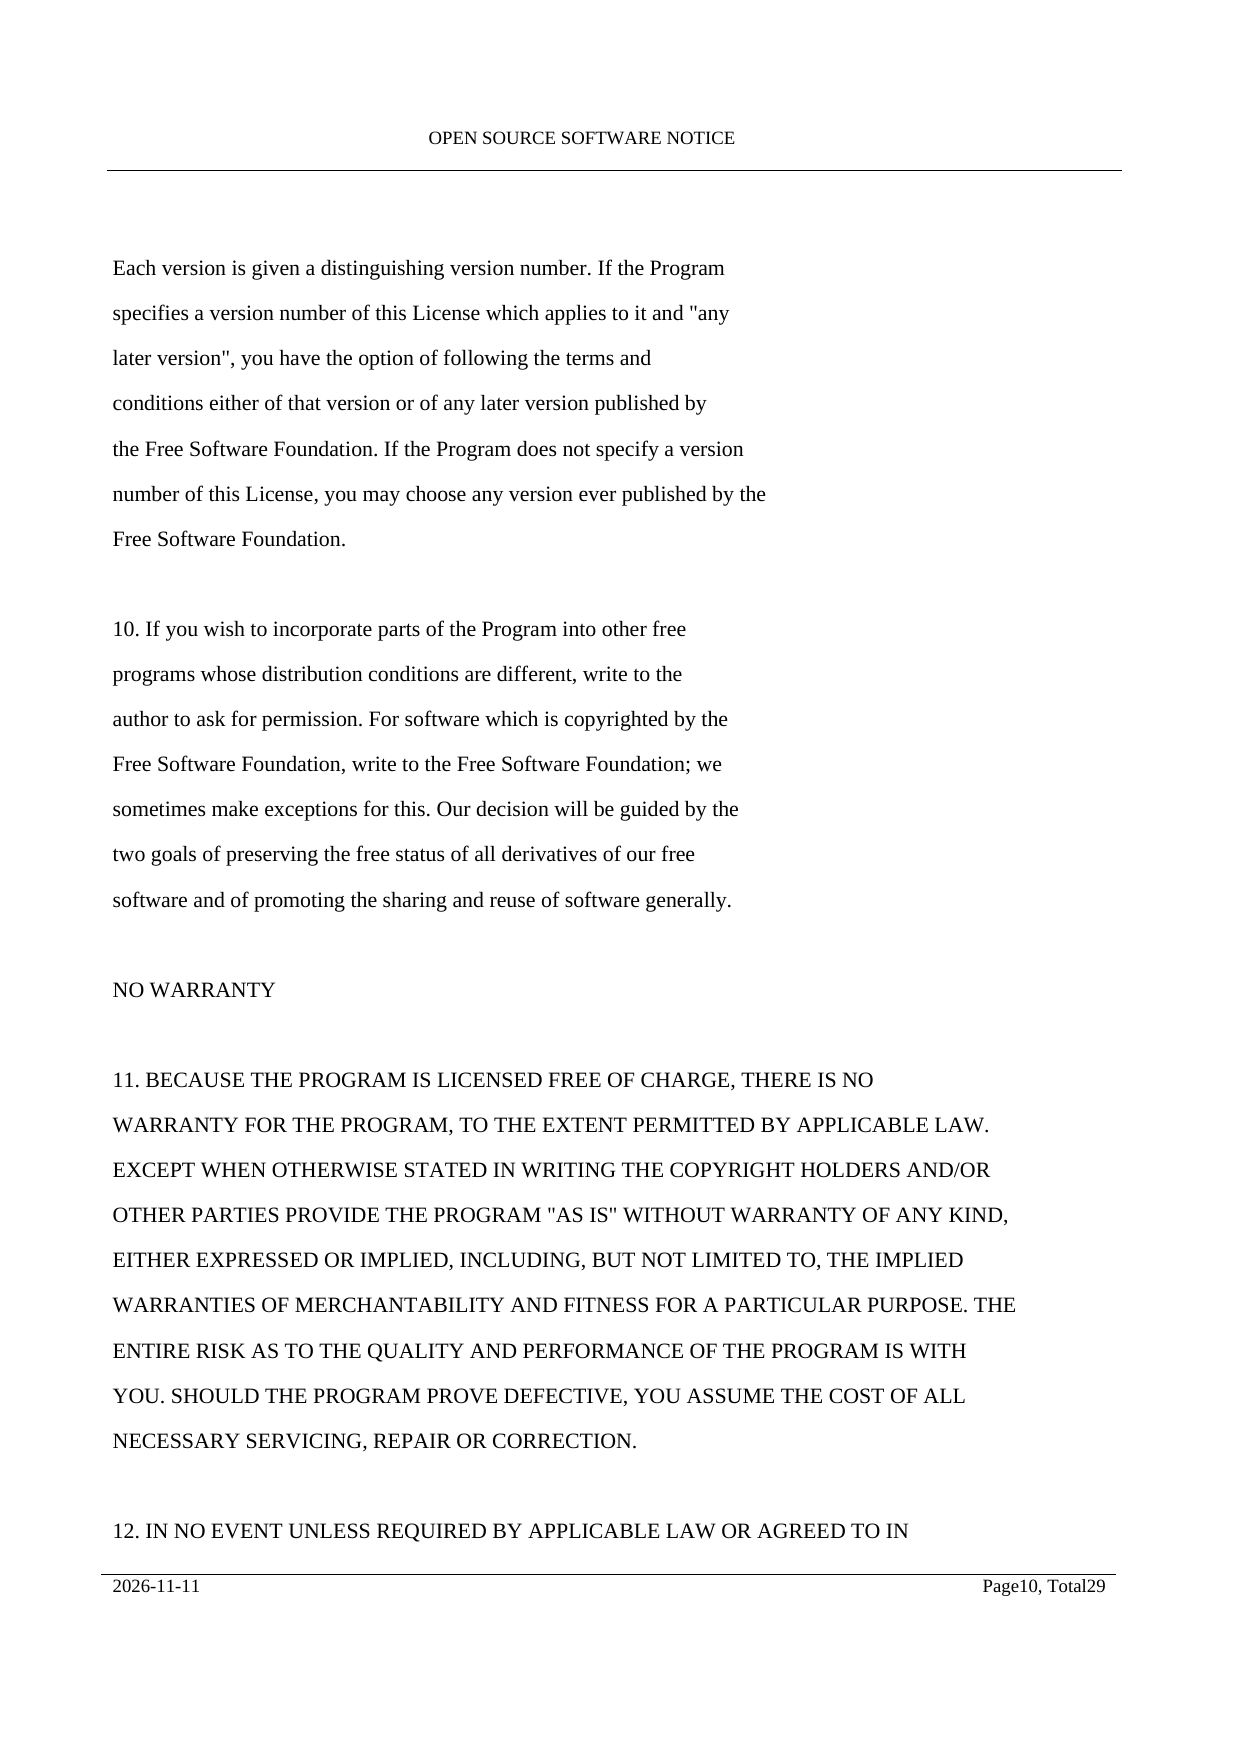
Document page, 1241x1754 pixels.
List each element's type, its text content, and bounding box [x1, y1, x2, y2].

text ENTIRE RISK AS TO THE QUALITY AND PERFORMANCE OF THE PROGRAM IS WITH [112, 1334, 1128, 1366]
text Free Software Foundation. [112, 522, 1128, 554]
text EITHER EXPRESSED OR IMPLIED, INCLUDING, BUT NOT LIMITED TO, THE IMPLIED [112, 1244, 1128, 1276]
text specifies a version number of this License which applies to it and "any [112, 297, 1128, 329]
text programs whose distribution conditions are different, write to the [112, 657, 1128, 690]
text WARRANTY FOR THE PROGRAM, TO THE EXTENT PERMITTED BY APPLICABLE LAW. [112, 1108, 1128, 1141]
text 10. If you wish to incorporate parts of the Program into other free [112, 612, 1128, 645]
text two goals of preserving the free status of all derivatives of our free [112, 838, 1128, 870]
text OTHER PARTIES PROVIDE THE PROGRAM "AS IS" WITHOUT WARRANTY OF ANY KIND, [112, 1199, 1128, 1231]
text YOU. SHOULD THE PROGRAM PROVE DEFECTIVE, YOU ASSUME THE COST OF ALL [112, 1379, 1128, 1412]
text later version", you have the option of following the terms and [112, 342, 1128, 374]
text number of this License, you may choose any version ever published by the [112, 477, 1128, 509]
text 11. BECAUSE THE PROGRAM IS LICENSED FREE OF CHARGE, THERE IS NO [112, 1063, 1128, 1096]
text Each version is given a distinguishing version number. If the Program [112, 251, 1128, 284]
text sometimes make exceptions for this. Our decision will be guided by the [112, 793, 1128, 825]
text 12. IN NO EVENT UNLESS REQUIRED BY APPLICABLE LAW OR AGREED TO IN [112, 1514, 1128, 1547]
text NECESSARY SERVICING, REPAIR OR CORRECTION. [112, 1424, 1128, 1457]
text EXCEPT WHEN OTHERWISE STATED IN WRITING THE COPYRIGHT HOLDERS AND/OR [112, 1153, 1128, 1186]
text conditions either of that version or of any later version published by [112, 387, 1128, 419]
text author to ask for permission. For software which is copyrighted by the [112, 702, 1128, 735]
text WARRANTIES OF MERCHANTABILITY AND FITNESS FOR A PARTICULAR PURPOSE. THE [112, 1289, 1128, 1321]
text Free Software Foundation, write to the Free Software Foundation; we [112, 748, 1128, 780]
text software and of promoting the sharing and reuse of software generally. [112, 883, 1128, 915]
text the Free Software Foundation. If the Program does not specify a version [112, 432, 1128, 464]
text NO WARRANTY [112, 973, 1128, 1006]
